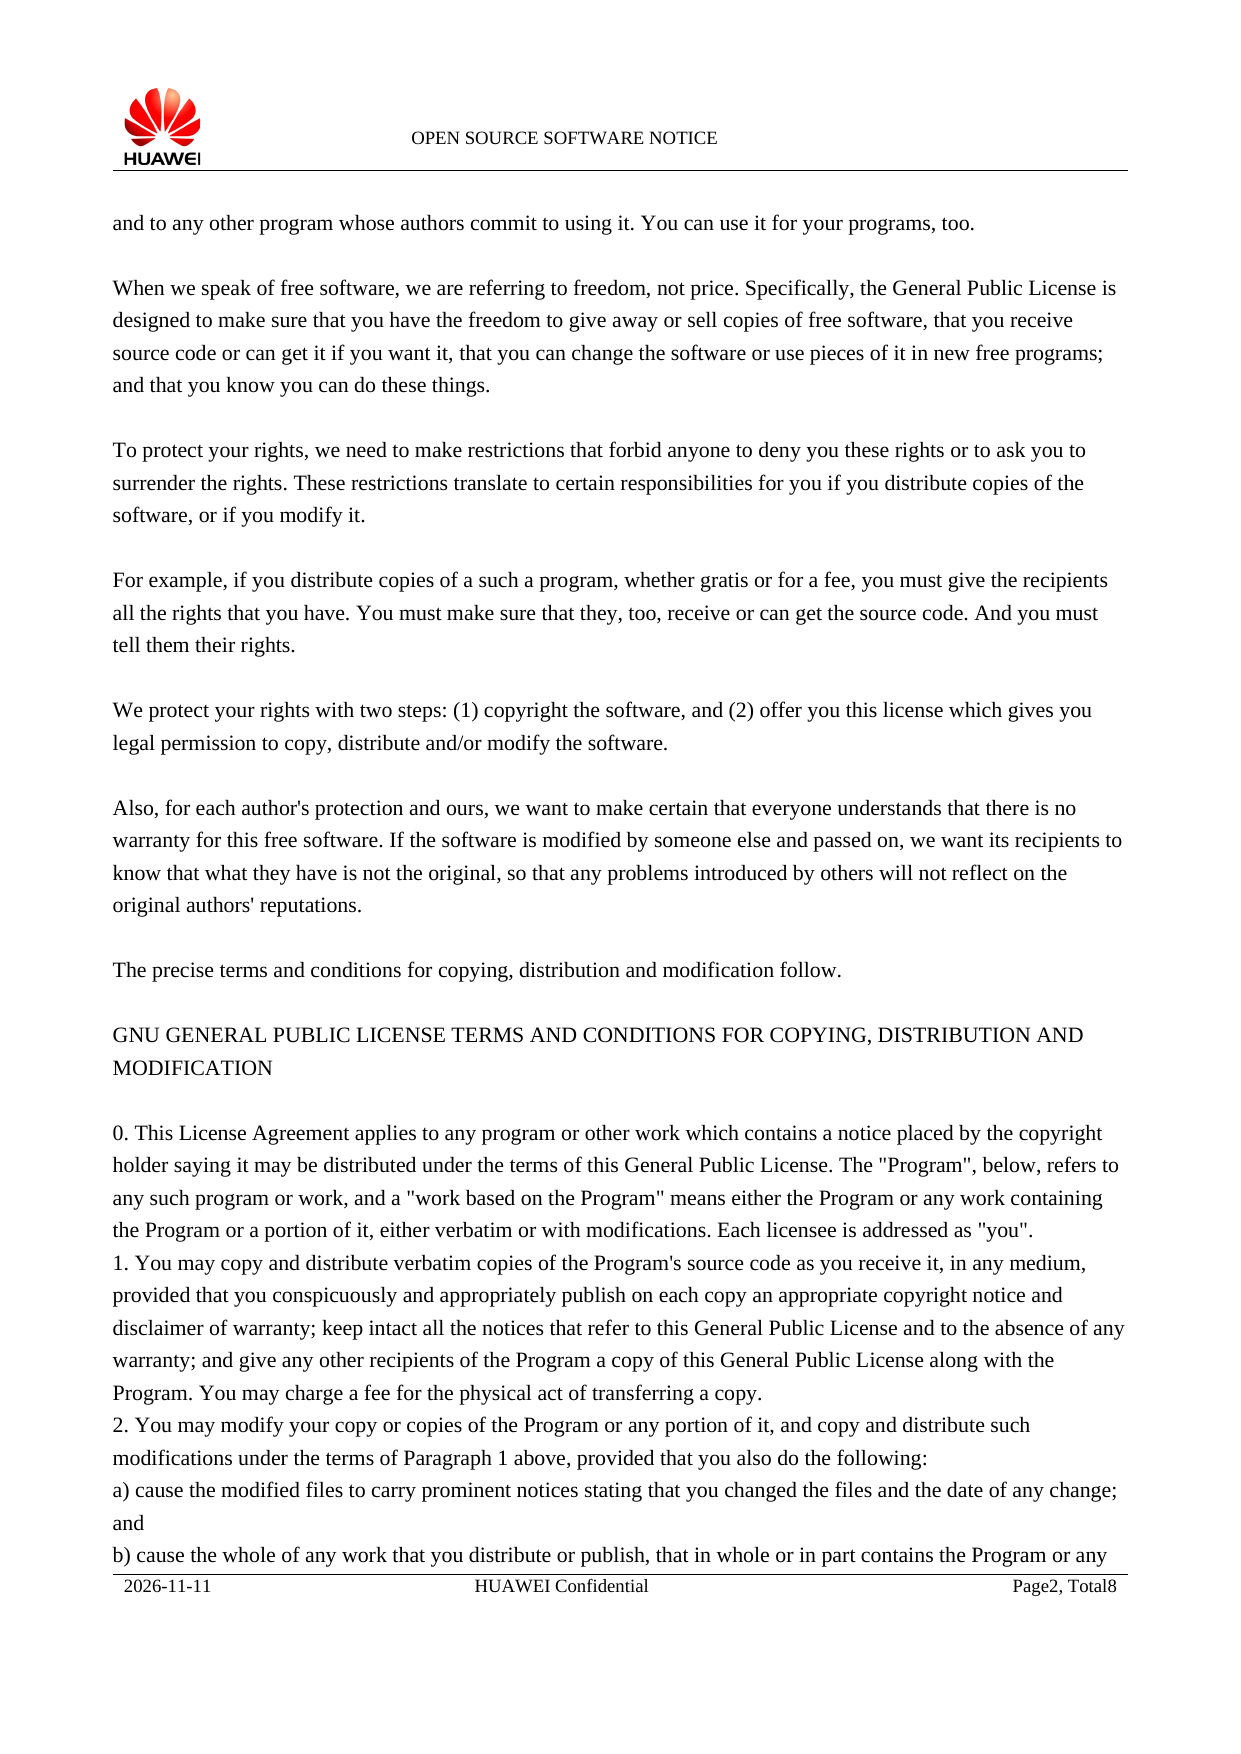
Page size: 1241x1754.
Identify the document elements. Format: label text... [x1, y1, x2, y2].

picture [124, 88, 201, 165]
